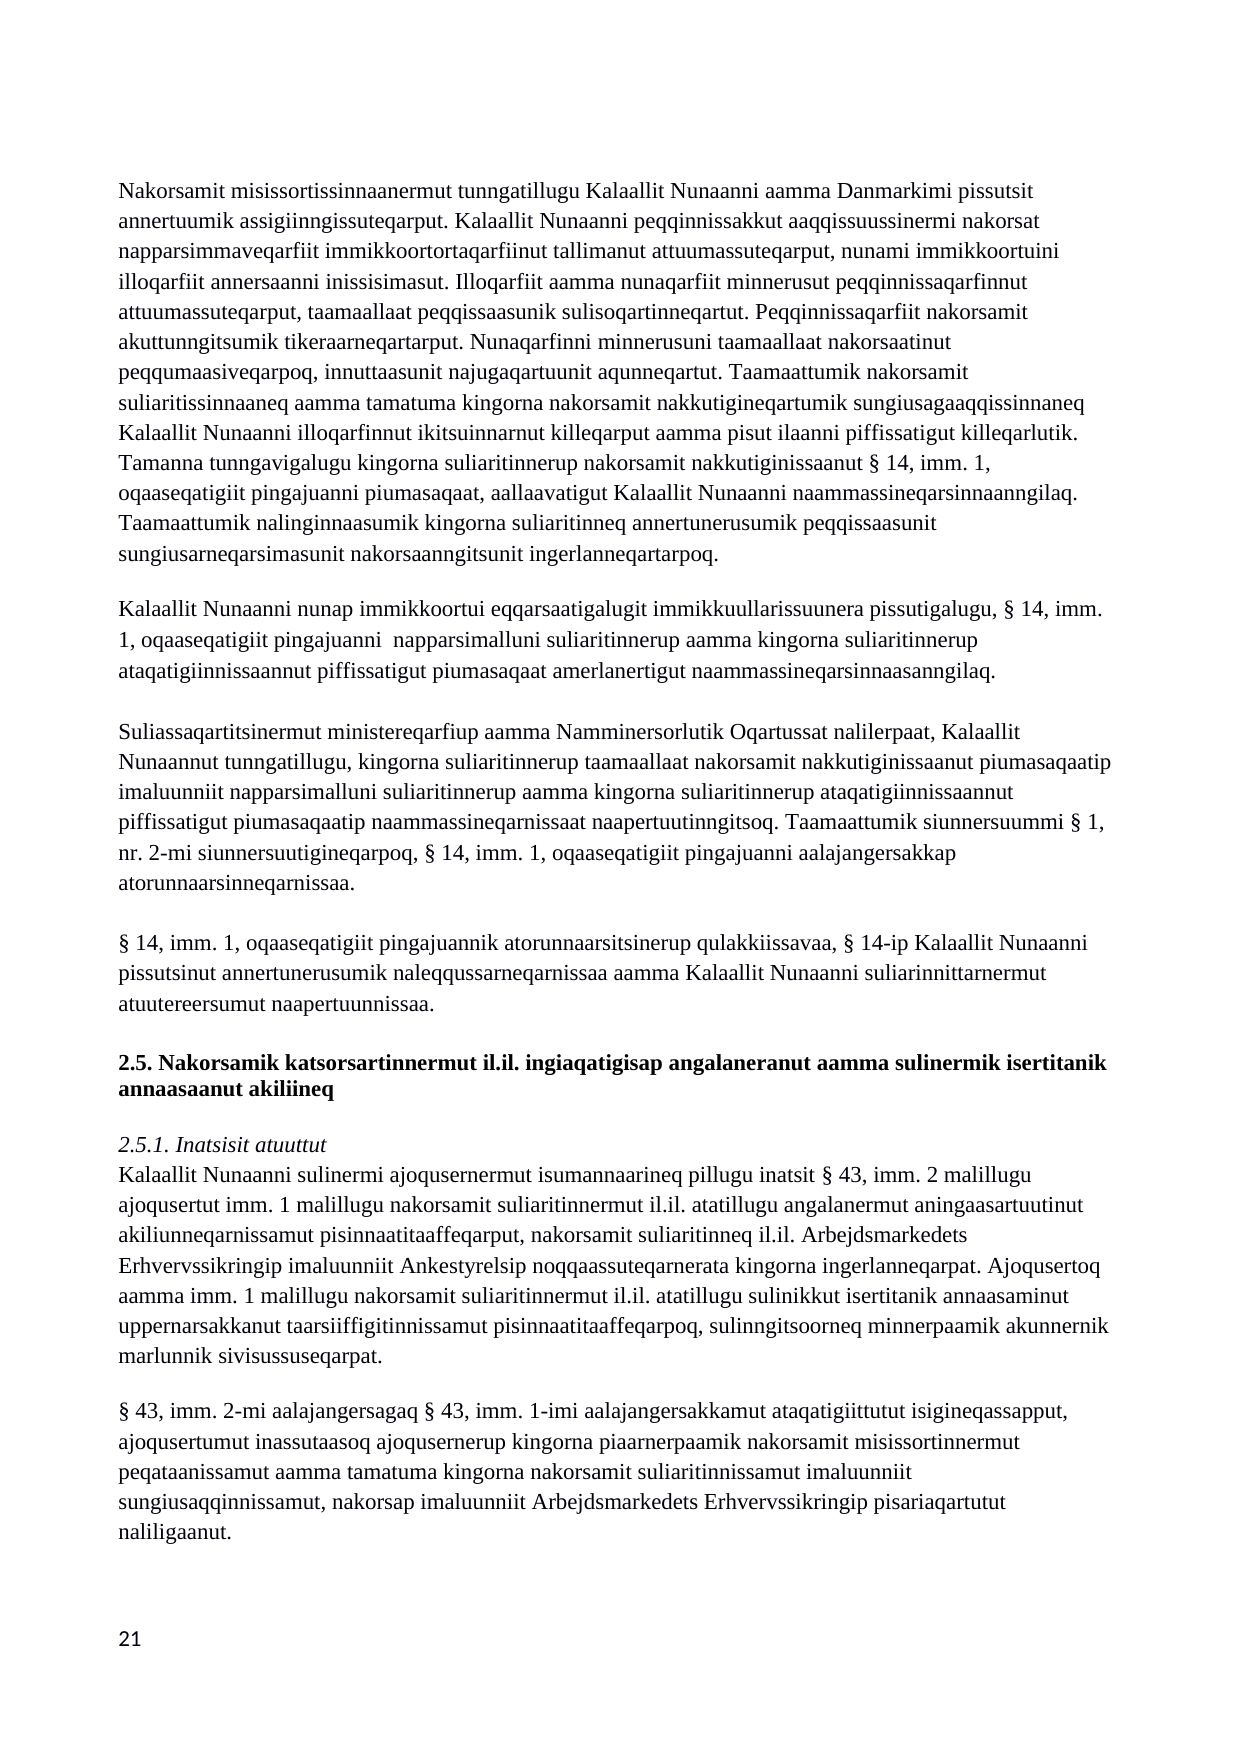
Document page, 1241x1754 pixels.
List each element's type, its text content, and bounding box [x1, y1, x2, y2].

text Kalaallit Nunaanni nunap immikkoortui eqqarsaatigalugit immikkuullarissuunera pissutigalugu, § 14, imm. 1, oqaaseqatigiit pingajuanni napparsimalluni suliaritinnerup aamma kingorna suliaritinnerup ataqatigiinnissaannut piffissatigut piumasaqaat amerlanertigut naammassineqarsinnaasanngilaq. [118, 595, 1122, 684]
text Suliassaqartitsinermut ministereqarfiup aamma Namminersorlutik Oqartussat nalilerpaat, Kalaallit Nunaannut tunngatillugu, kingorna suliaritinnerup taamaallaat nakorsamit nakkutiginissaanut piumasaqaatip imaluunniit napparsimalluni suliaritinnerup aamma kingorna suliaritinnerup ataqatigiinnissaannut piffissatigut piumasaqaatip naammassineqarnissaat naapertuutinngitsoq. Taamaattumik siunnersuummi § 1, nr. 2-mi siunnersuutigineqarpoq, § 14, imm. 1, oqaaseqatigiit pingajuanni aalajangersakkap atorunnaarsinneqarnissaa. [118, 718, 1122, 895]
text 2.5. Nakorsamik katsorsartinnermut il.il. ingiaqatigisap angalaneranut aamma sulinermik isertitanik annaasaanut akiliineq [118, 1049, 1122, 1102]
text 2.5.1. Inatsisit atuuttut Kalaallit Nunaanni sulinermi ajoqusernermut isumannaarineq pillugu inatsit § 43, imm. 2 malillugu ajoqusertut imm. 1 malillugu nakorsamit suliaritinnermut il.il. atatillugu angalanermut aningaasartuutinut akiliunneqarnissamut pisinnaatitaaffeqarput, nakorsamit suliaritinneq il.il. Arbejdsmarkedets Erhvervssikringip imaluunniit Ankestyrelsip noqqaassuteqarnerata kingorna ingerlanneqarpat. Ajoqusertoq aamma imm. 1 malillugu nakorsamit suliaritinnermut il.il. atatillugu sulinikkut isertitanik annaasaminut uppernarsakkanut taarsiiffigitinnissamut pisinnaatitaaffeqarpoq, sulinngitsoorneq minnerpaamik akunnernik marlunnik sivisussuseqarpat. [118, 1131, 1122, 1369]
text § 43, imm. 2-mi aalajangersagaq § 43, imm. 1-imi aalajangersakkamut ataqatigiittutut isigineqassapput, ajoqusertumut inassutaasoq ajoqusernerup kingorna piaarnerpaamik nakorsamit misissortinnermut peqataanissamut aamma tamatuma kingorna nakorsamit suliaritinnissamut imaluunniit sungiusaqqinnissamut, nakorsap imaluunniit Arbejdsmarkedets Erhvervssikringip pisariaqartutut naliligaanut. [118, 1397, 1122, 1545]
text § 14, imm. 1, oqaaseqatigiit pingajuannik atorunnaarsitsinerup qulakkiissavaa, § 14-ip Kalaallit Nunaanni pissutsinut annertunerusumik naleqqussarneqarnissaa aamma Kalaallit Nunaanni suliarinnittarnermut atuutereersumut naapertuunnissaa. [118, 929, 1122, 1016]
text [118, 177, 1122, 566]
